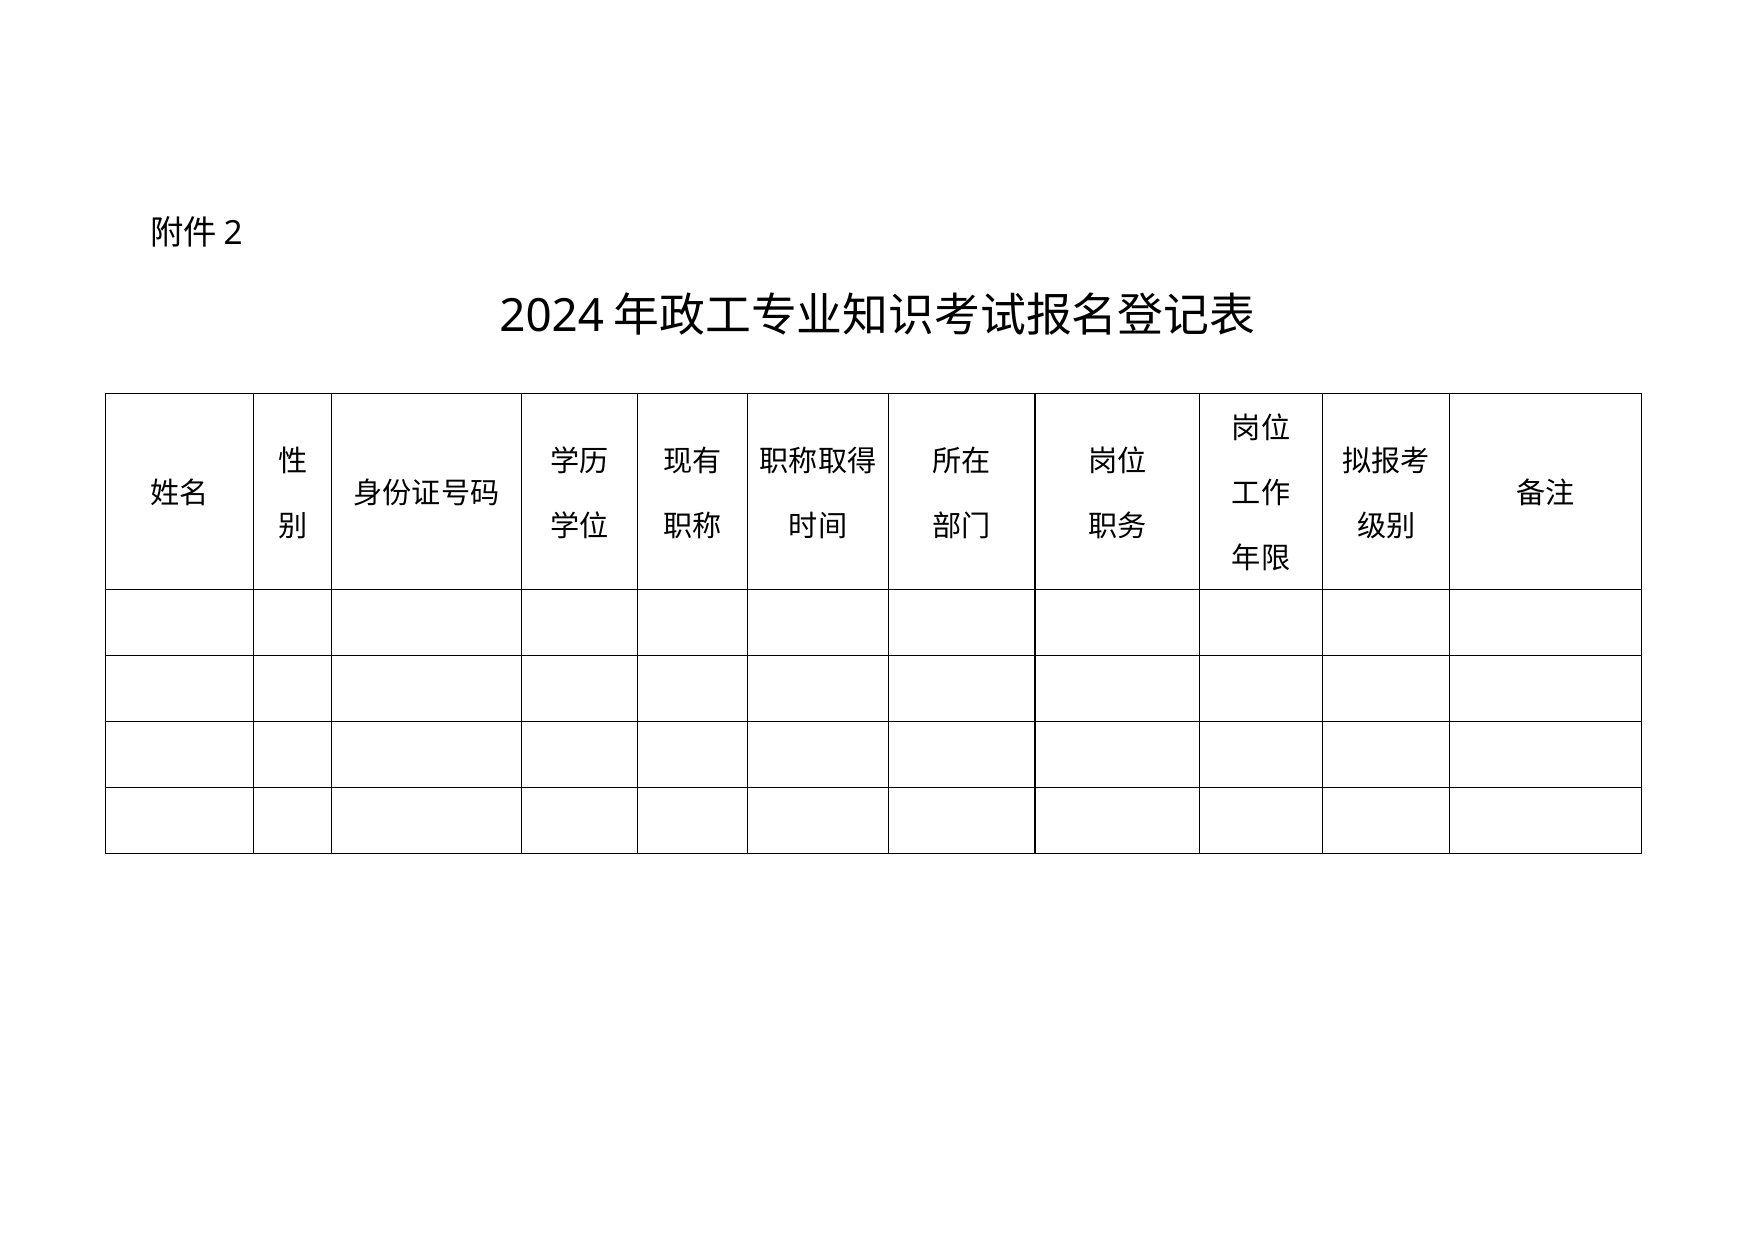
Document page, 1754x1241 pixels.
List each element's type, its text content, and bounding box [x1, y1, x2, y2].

table_cell [889, 590, 1034, 655]
table_cell [748, 722, 888, 787]
table_cell [1036, 656, 1199, 721]
table_cell [1200, 656, 1322, 721]
table_cell [638, 788, 747, 853]
table_cell [1323, 788, 1449, 853]
table_cell [332, 656, 521, 721]
table_header 备注 [1450, 394, 1641, 589]
table_cell [1323, 722, 1449, 787]
table_header 身份证号码 [332, 394, 521, 589]
table_cell [106, 590, 253, 655]
table_cell [254, 590, 331, 655]
table_cell [522, 788, 637, 853]
table_header 职称取得时间 [748, 394, 888, 589]
table_cell [1450, 590, 1641, 655]
table_header 现有 职称 [638, 394, 747, 589]
table_cell [1323, 590, 1449, 655]
table_cell [1036, 788, 1199, 853]
table_cell [254, 722, 331, 787]
table_cell [1200, 788, 1322, 853]
table_cell [522, 722, 637, 787]
table_cell [889, 722, 1034, 787]
table_cell [106, 656, 253, 721]
table_cell [638, 722, 747, 787]
table_cell [1200, 722, 1322, 787]
table_cell [106, 788, 253, 853]
table_cell [1450, 788, 1641, 853]
table_cell [889, 788, 1034, 853]
table_header 所在 部门 [889, 394, 1034, 589]
table_cell [748, 590, 888, 655]
table_header 姓名 [106, 394, 253, 589]
text 附件2 [150, 198, 1604, 263]
table_cell [638, 656, 747, 721]
table_cell [332, 788, 521, 853]
table_header 性别 [254, 394, 331, 589]
table_cell [748, 788, 888, 853]
table_header 学历 学位 [522, 394, 637, 589]
table_cell [1036, 722, 1199, 787]
table_header 岗位 职务 [1036, 394, 1199, 589]
table_cell [332, 590, 521, 655]
table_cell [748, 656, 888, 721]
table_cell [1450, 656, 1641, 721]
table_cell [889, 656, 1034, 721]
table_cell [522, 656, 637, 721]
table_cell [332, 722, 521, 787]
text 2024年政工专业知识考试报名登记表 [150, 263, 1604, 360]
table_cell [254, 788, 331, 853]
table_cell [522, 590, 637, 655]
table_cell [638, 590, 747, 655]
table_cell [1036, 590, 1199, 655]
table_cell [1323, 656, 1449, 721]
table_cell [1200, 590, 1322, 655]
table_header 拟报考级别 [1323, 394, 1449, 589]
table_cell [254, 656, 331, 721]
table_cell [1450, 722, 1641, 787]
table_header 岗位 工作 年限 [1200, 394, 1322, 589]
table_cell [106, 722, 253, 787]
